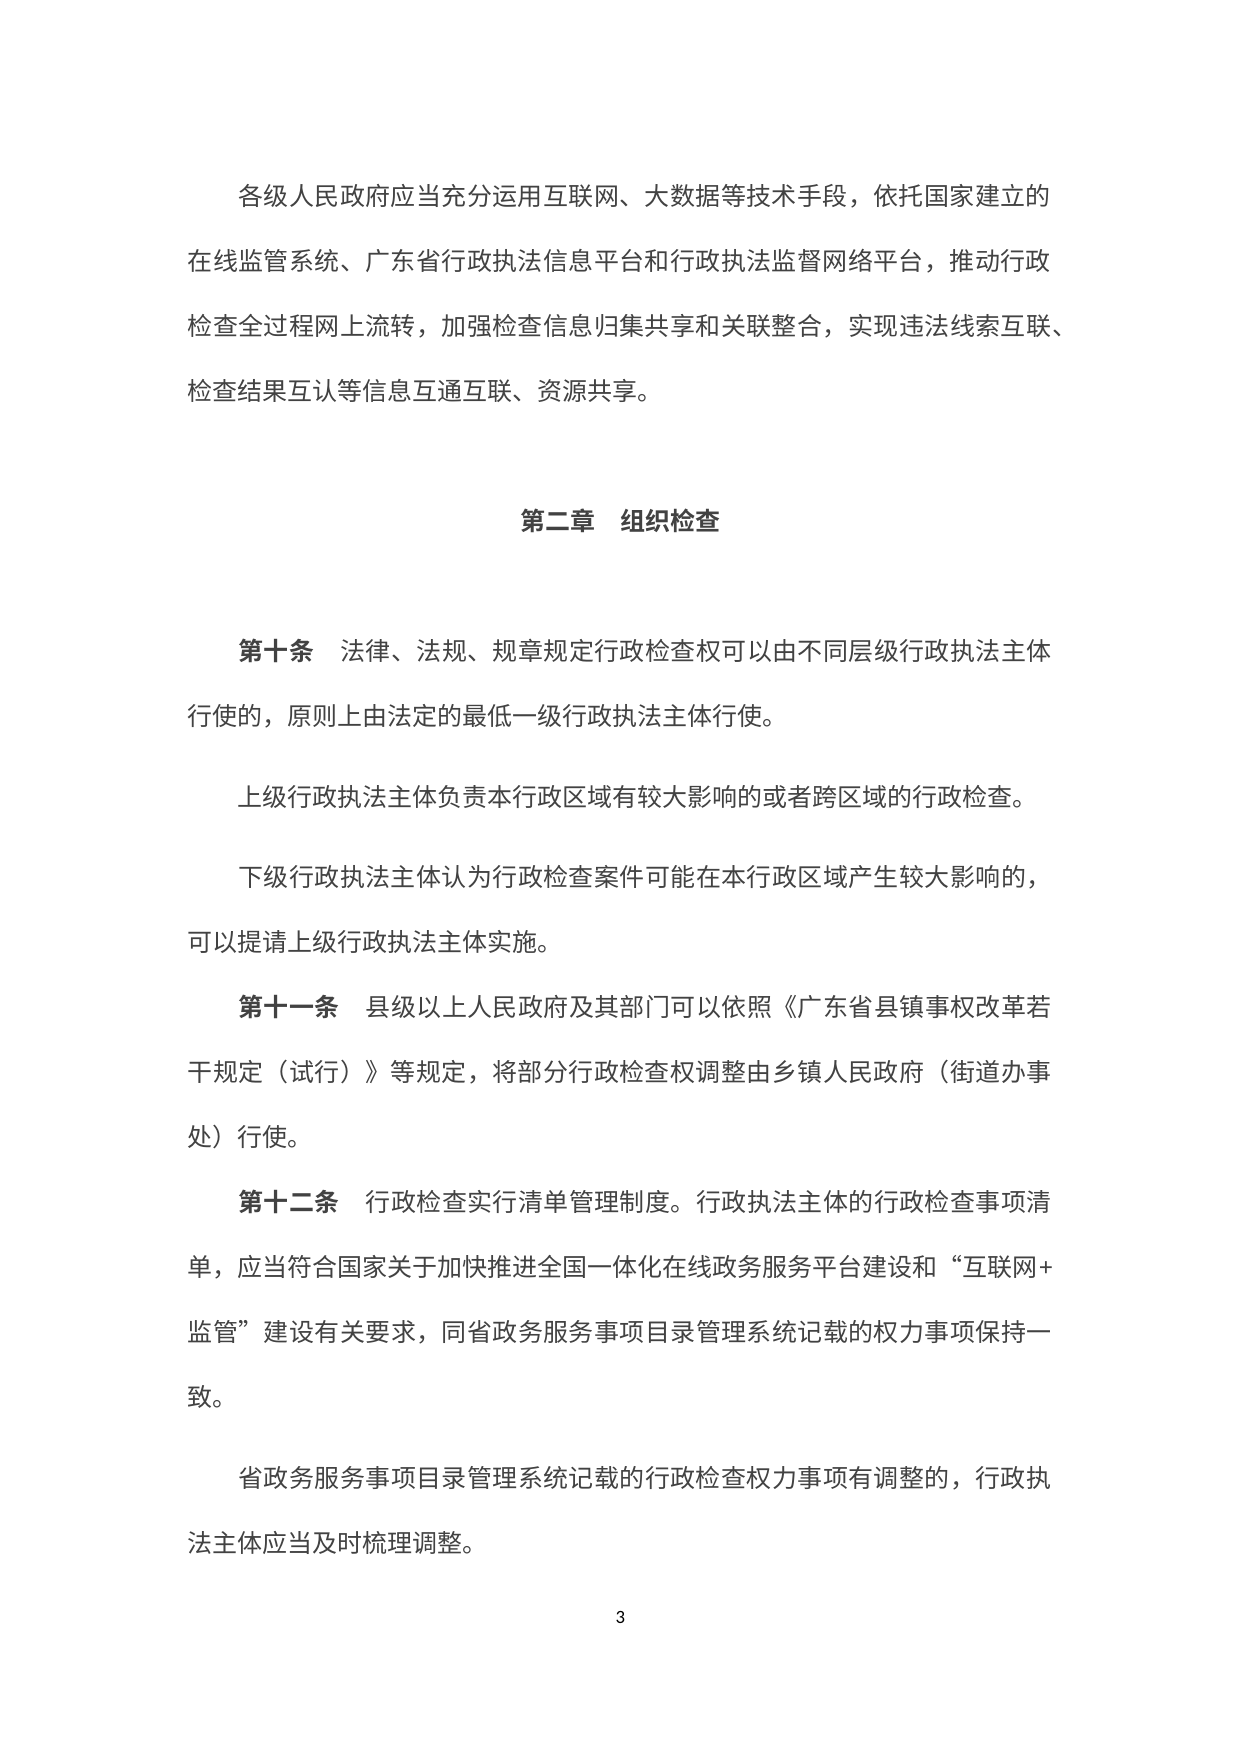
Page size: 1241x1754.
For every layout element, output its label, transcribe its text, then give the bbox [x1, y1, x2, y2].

text 第十条 法律、法规、规章规定行政检查权可以由不同层级行政执法主体行使的，原则上由法定的最低一级行政执法主体行使。 [187, 617, 1053, 747]
text 各级人民政府应当充分运用互联网、大数据等技术手段，依托国家建立的在线监管系统、广东省行政执法信息平台和行政执法监督网络平台，推动行政检查全过程网上流转，加强检查信息归集共享和关联整合，实现违法线索互联、检查结果互认等信息互通互联、资源共享。 [187, 162, 1053, 422]
text 省政务服务事项目录管理系统记载的行政检查权力事项有调整的，行政执法主体应当及时梳理调整。 [187, 1444, 1053, 1574]
text 第十二条 行政检查实行清单管理制度。行政执法主体的行政检查事项清单，应当符合国家关于加快推进全国一体化在线政务服务平台建设和“互联网+监管”建设有关要求，同省政务服务事项目录管理系统记载的权力事项保持一致。 [187, 1168, 1053, 1428]
text 第二章 组织检查 [187, 487, 1053, 552]
text 第十一条 县级以上人民政府及其部门可以依照《广东省县镇事权改革若干规定（试行）》等规定，将部分行政检查权调整由乡镇人民政府（街道办事处）行使。 [187, 973, 1053, 1168]
text 下级行政执法主体认为行政检查案件可能在本行政区域产生较大影响的，可以提请上级行政执法主体实施。 [187, 843, 1053, 973]
text 上级行政执法主体负责本行政区域有较大影响的或者跨区域的行政检查。 [187, 763, 1053, 828]
